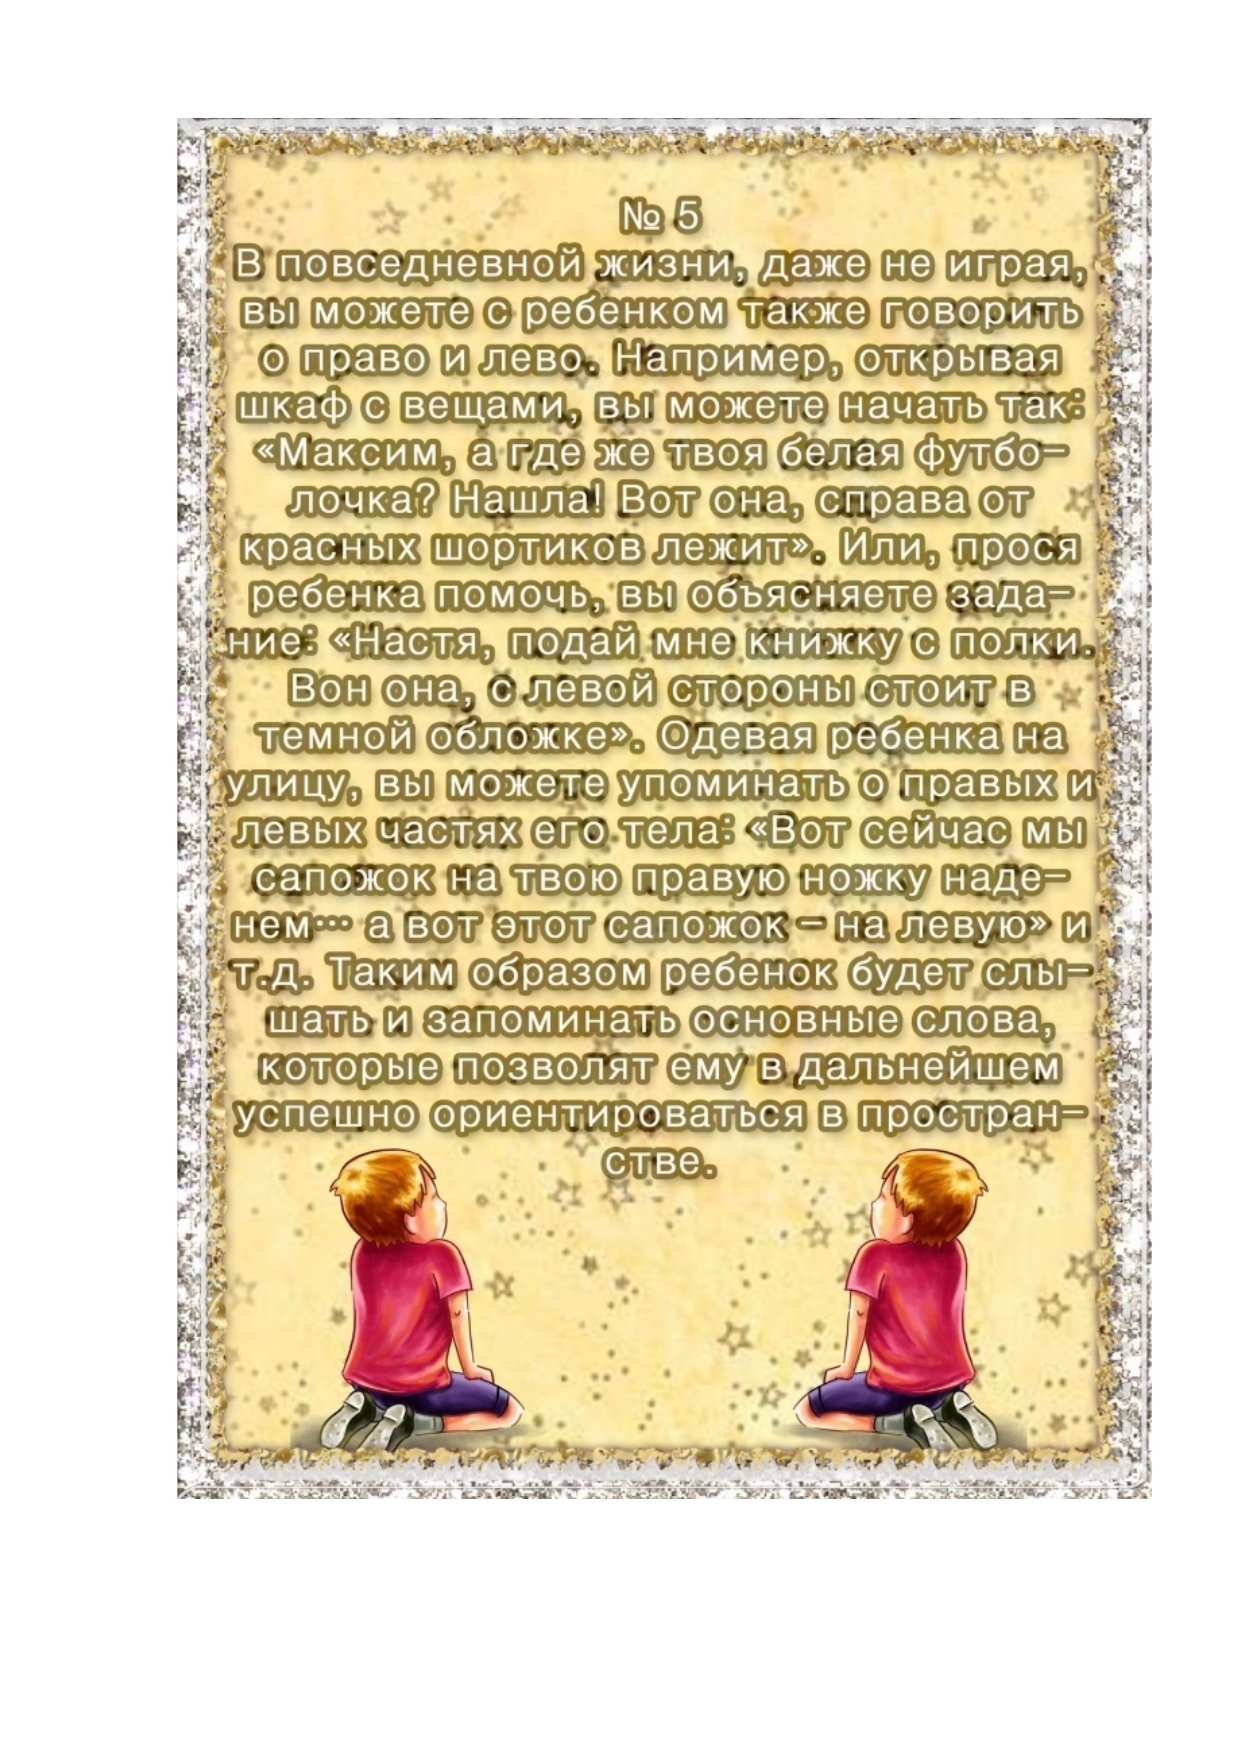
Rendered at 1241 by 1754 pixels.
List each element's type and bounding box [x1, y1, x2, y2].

picture [177, 118, 1152, 1499]
